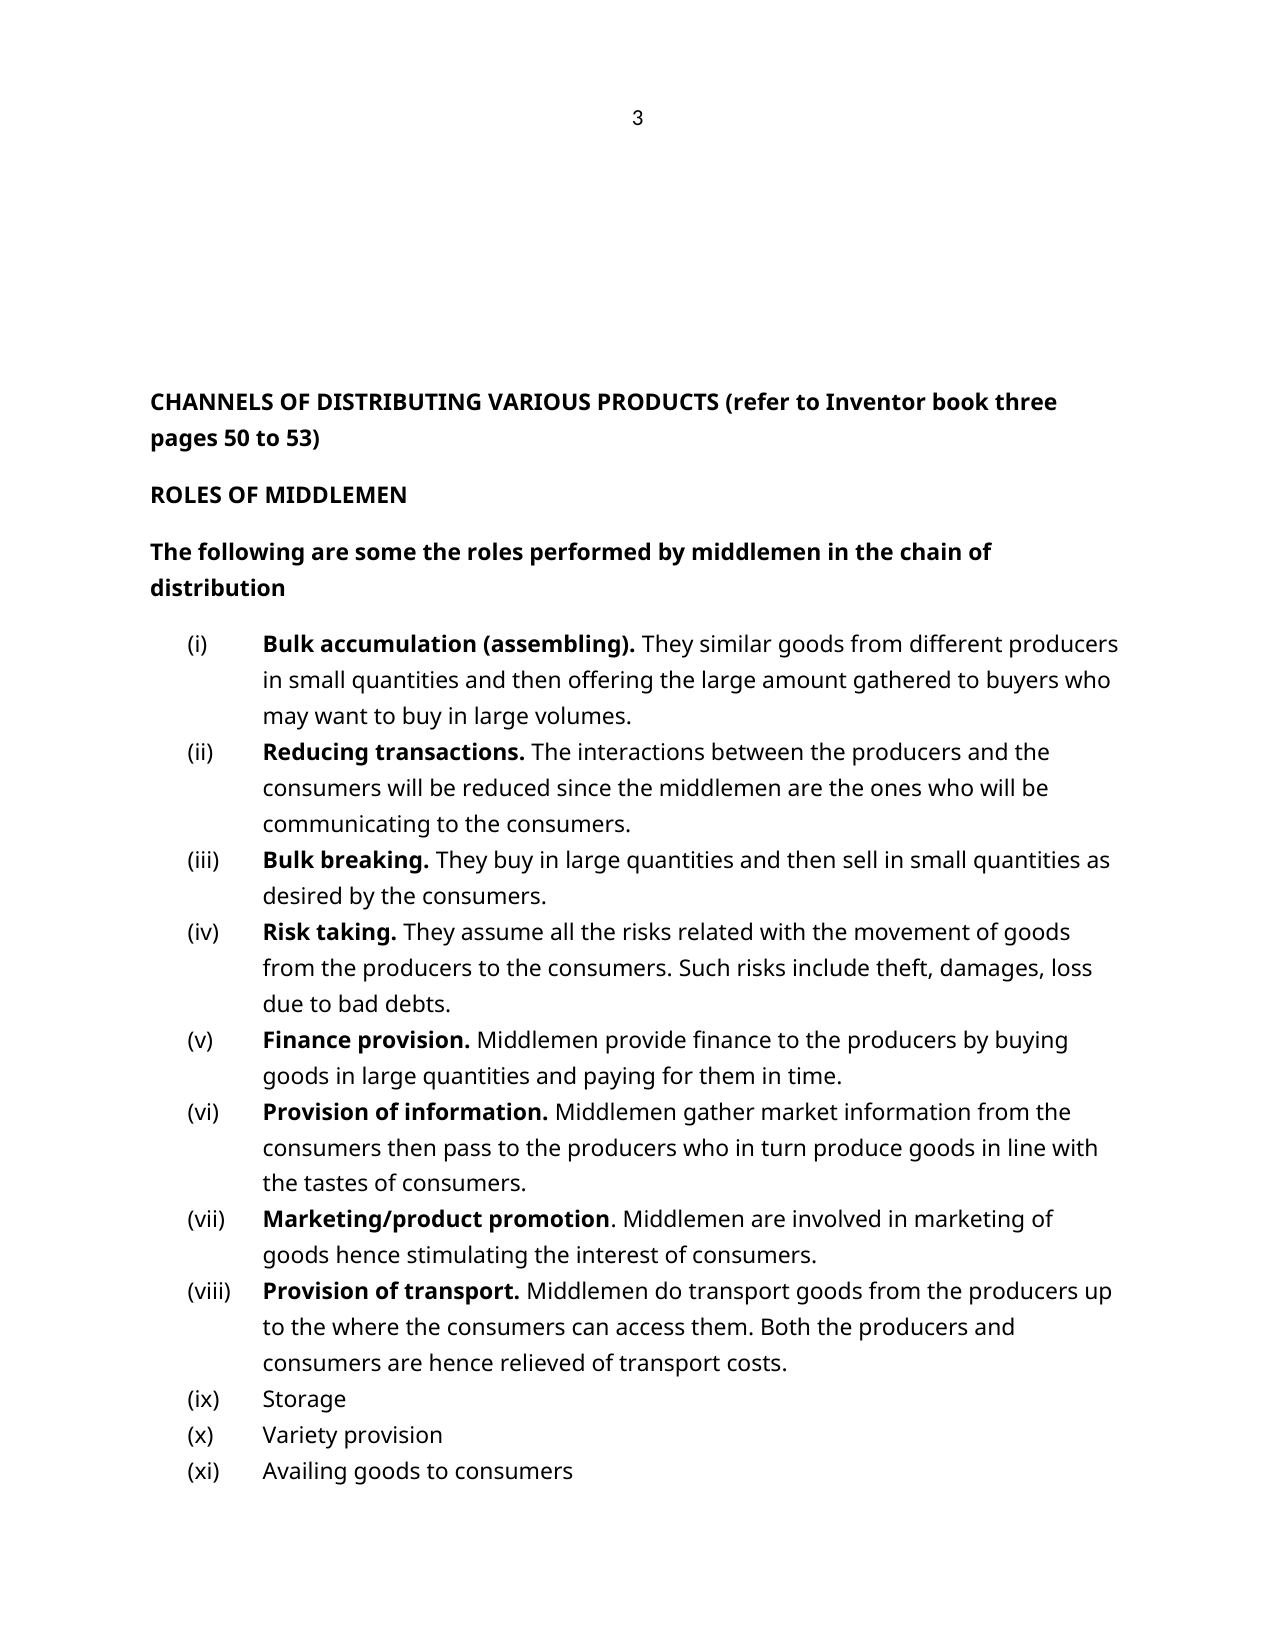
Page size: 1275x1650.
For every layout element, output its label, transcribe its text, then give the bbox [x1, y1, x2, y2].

list Marketing/product promotion. Middlemen are involved in marketing of goods hence stimulating the interest of consumers. [187, 1203, 1125, 1271]
list Risk taking. They assume all the risks related with the movement of goods from the producers to the consumers. Such risks include theft, damages, loss due to bad debts. [187, 916, 1125, 1019]
list Bulk breaking. They buy in large quantities and then sell in small quantities as desired by the consumers. [187, 844, 1125, 911]
list Storage [187, 1383, 1125, 1414]
text ROLES OF MIDDLEMEN [150, 479, 1125, 510]
text CHANNELS OF DISTRIBUTING VARIOUS PRODUCTS (refer to Inventor book three pages 50 to 53) [150, 386, 1125, 453]
list Provision of transport. Middlemen do transport goods from the producers up to the where the consumers can access them. Both the producers and consumers are hence relieved of transport costs. [187, 1275, 1125, 1378]
list Reducing transactions. The interactions between the producers and the consumers will be reduced since the middlemen are the ones who will be communicating to the consumers. [187, 736, 1125, 839]
list Variety provision [187, 1419, 1125, 1450]
list Availing goods to consumers [187, 1455, 1125, 1486]
list Bulk accumulation (assembling). They similar goods from different producers in small quantities and then offering the large amount gathered to buyers who may want to buy in large volumes. [187, 628, 1125, 731]
text The following are some the roles performed by middlemen in the chain of distribution [150, 536, 1125, 603]
list Provision of information. Middlemen gather market information from the consumers then pass to the producers who in turn produce goods in line with the tastes of consumers. [187, 1096, 1125, 1199]
list Finance provision. Middlemen provide finance to the producers by buying goods in large quantities and paying for them in time. [187, 1024, 1125, 1091]
